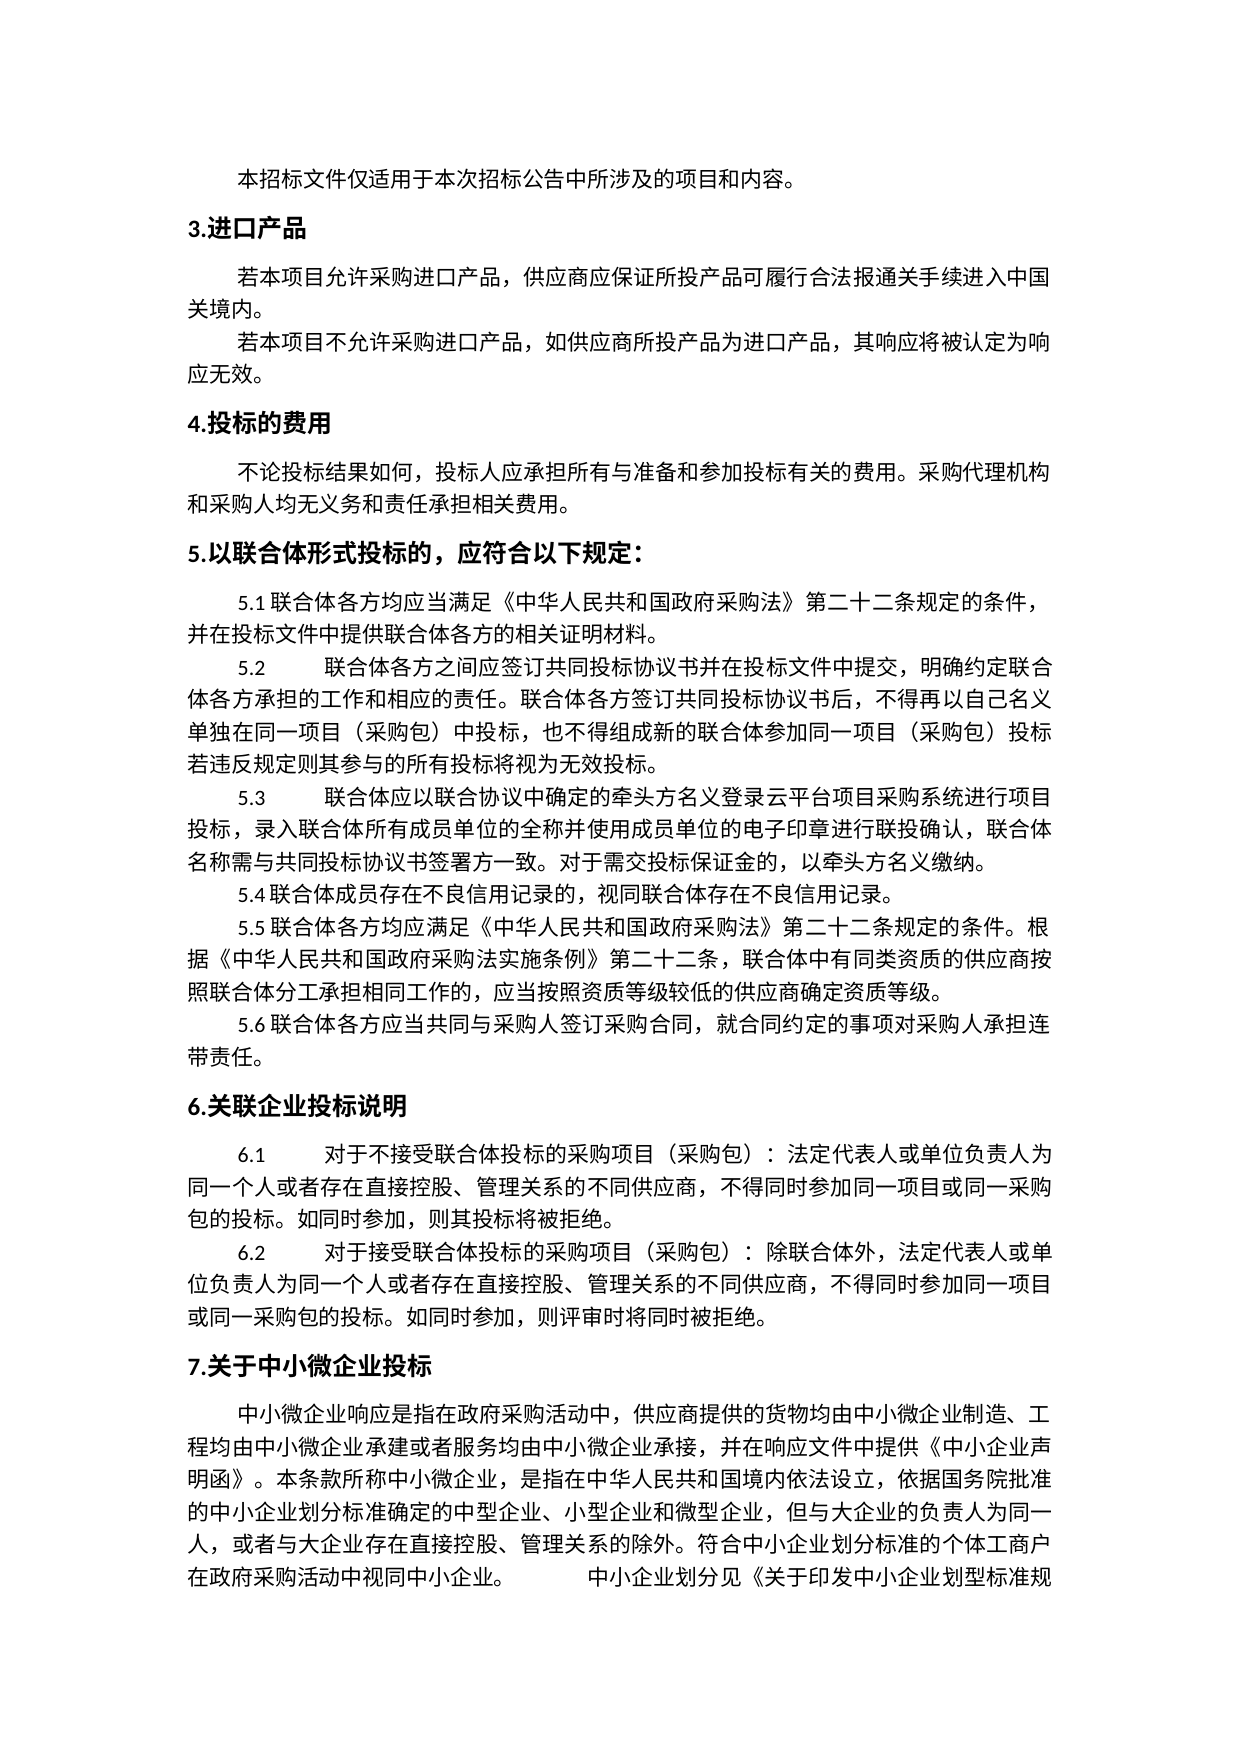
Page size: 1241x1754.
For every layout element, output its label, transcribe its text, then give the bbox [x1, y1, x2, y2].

text 6.2 对于接受联合体投标的采购项目（采购包）：除联合体外，法定代表人或单位负责人为同一个人或者存在直接控股、管理关系的不同供应商，不得同时参加同一项目或同一采购包的投标。如同时参加，则评审时将同时被拒绝。 [187, 1234, 1053, 1332]
text 7.关于中小微企业投标 [187, 1332, 1053, 1397]
text 5.2 联合体各方之间应签订共同投标协议书并在投标文件中提交，明确约定联合体各方承担的工作和相应的责任。联合体各方签订共同投标协议书后，不得再以自己名义单独在同一项目（采购包）中投标，也不得组成新的联合体参加同一项目（采购包）投标，若违反规定则其参与的所有投标将视为无效投标。 [187, 649, 1053, 779]
text 4.投标的费用 [187, 389, 1053, 454]
text 5.5联合体各方均应满足《中华人民共和国政府采购法》第二十二条规定的条件。根据《中华人民共和国政府采购法实施条例》第二十二条，联合体中有同类资质的供应商按照联合体分工承担相同工作的，应当按照资质等级较低的供应商确定资质等级。 [187, 909, 1053, 1007]
text 若本项目不允许采购进口产品，如供应商所投产品为进口产品，其响应将被认定为响应无效。 [187, 324, 1053, 389]
text 5.以联合体形式投标的，应符合以下规定： [187, 519, 1053, 584]
text 若本项目允许采购进口产品，供应商应保证所投产品可履行合法报通关手续进入中国关境内。 [187, 259, 1053, 324]
text 5.1联合体各方均应当满足《中华人民共和国政府采购法》第二十二条规定的条件，并在投标文件中提供联合体各方的相关证明材料。 [187, 584, 1053, 649]
text 6.关联企业投标说明 [187, 1072, 1053, 1137]
text 5.4联合体成员存在不良信用记录的，视同联合体存在不良信用记录。 [187, 877, 1053, 909]
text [187, 1397, 1053, 1592]
text 不论投标结果如何，投标人应承担所有与准备和参加投标有关的费用。采购代理机构和采购人均无义务和责任承担相关费用。 [187, 454, 1053, 519]
text 3.进口产品 [187, 194, 1053, 259]
text 5.3 联合体应以联合协议中确定的牵头方名义登录云平台项目采购系统进行项目投标，录入联合体所有成员单位的全称并使用成员单位的电子印章进行联投确认，联合体名称需与共同投标协议书签署方一致。对于需交投标保证金的，以牵头方名义缴纳。 [187, 779, 1053, 877]
text 5.6联合体各方应当共同与采购人签订采购合同，就合同约定的事项对采购人承担连带责任。 [187, 1007, 1053, 1072]
text 本招标文件仅适用于本次招标公告中所涉及的项目和内容。 [187, 162, 1053, 194]
text 6.1 对于不接受联合体投标的采购项目（采购包）：法定代表人或单位负责人为同一个人或者存在直接控股、管理关系的不同供应商，不得同时参加同一项目或同一采购包的投标。如同时参加，则其投标将被拒绝。 [187, 1137, 1053, 1234]
